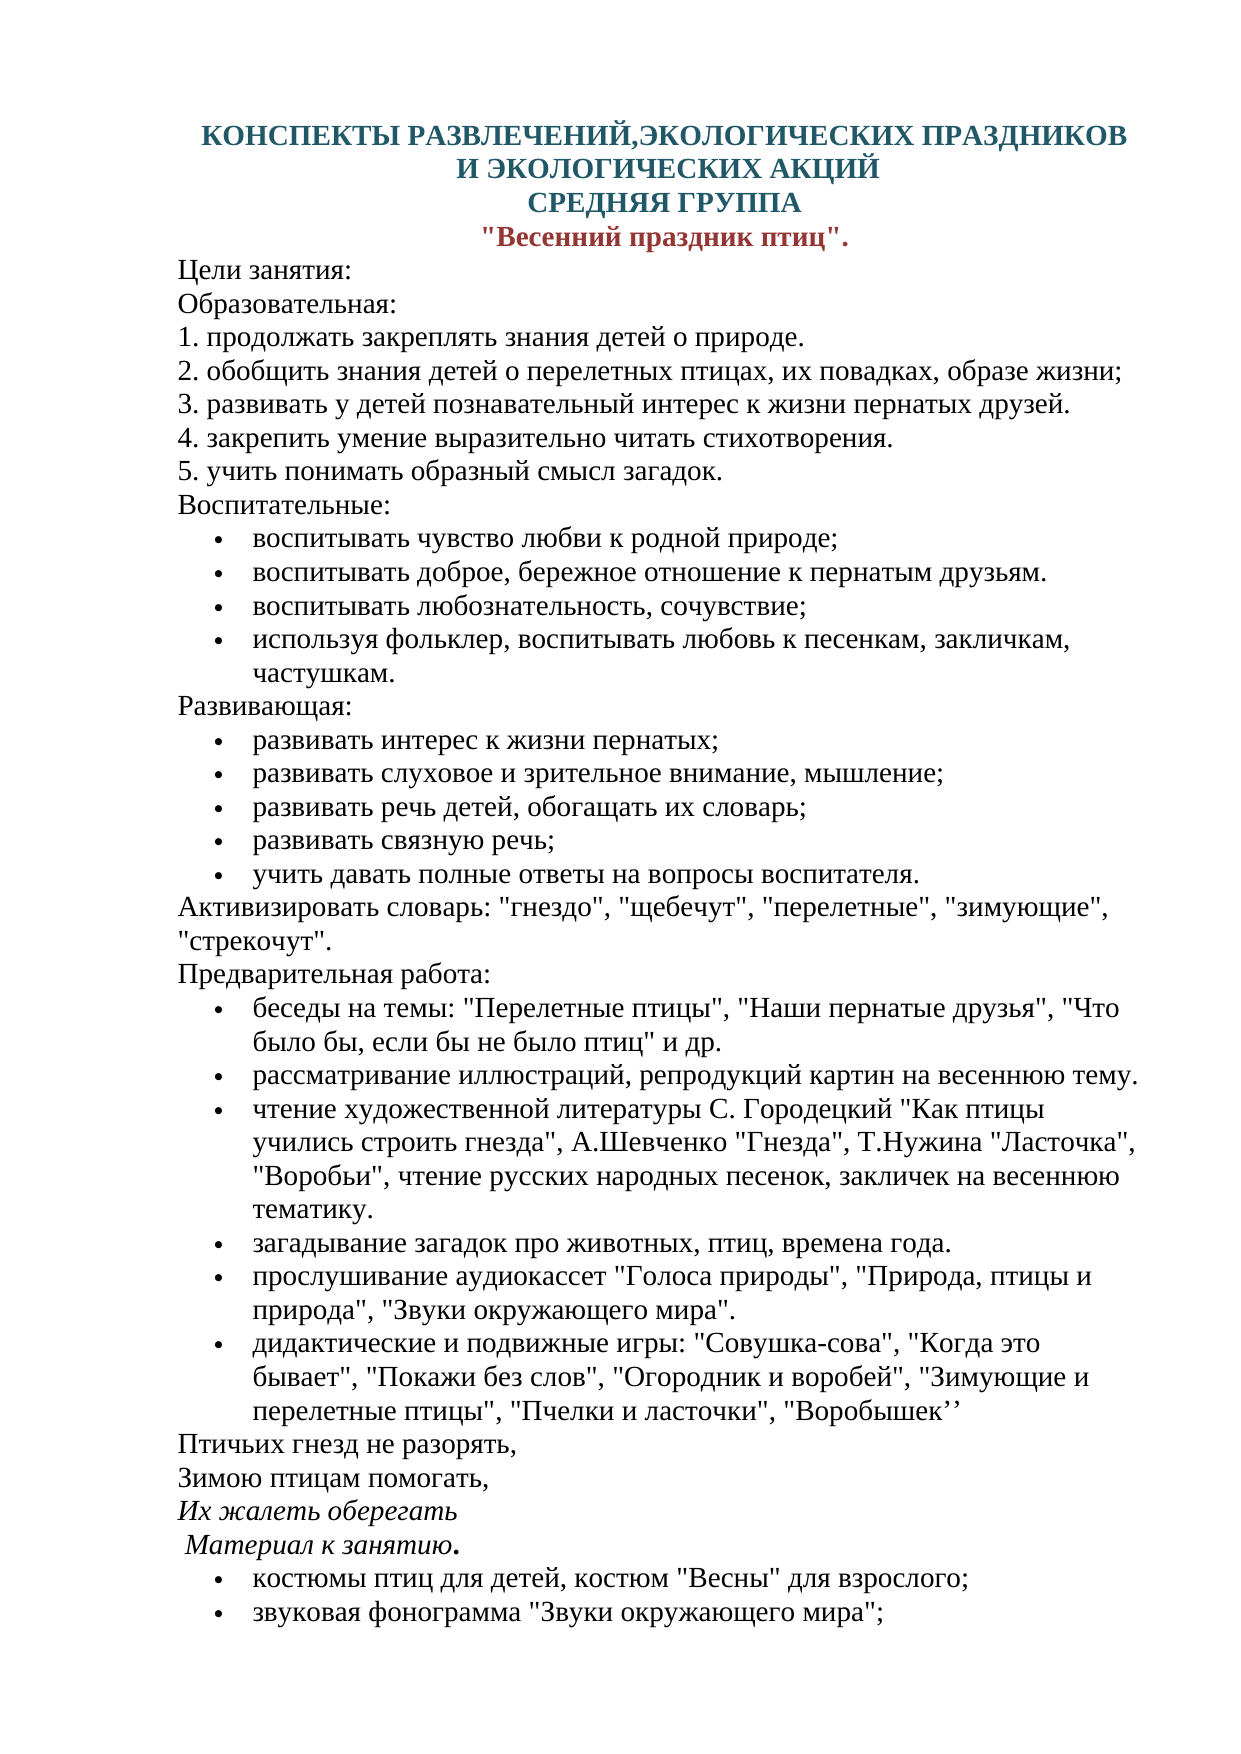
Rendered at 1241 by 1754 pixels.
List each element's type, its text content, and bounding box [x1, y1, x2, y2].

text И ЭКОЛОГИЧЕСКИХ АКЦИЙ [177, 152, 1152, 185]
list учить давать полные ответы на вопросы воспитателя. [215, 856, 1152, 889]
text 2. обобщить знания детей о перелетных птицах, их повадках, образе жизни; [177, 353, 1152, 386]
text 4. закрепить умение выразительно читать стихотворения. [177, 420, 1152, 453]
text 1. продолжать закреплять знания детей о природе. [177, 319, 1152, 353]
text 3. развивать у детей познавательный интерес к жизни пернатых друзей. [177, 386, 1152, 420]
list прослушивание аудиокассет "Голоса природы", "Природа, птицы и природа", "Звуки окружающего мира". [215, 1258, 1152, 1326]
text Их жалеть оберегать [177, 1493, 1152, 1527]
text 5. учить понимать образный смысл загадок. [177, 453, 1152, 487]
list развивать связную речь; [215, 822, 1152, 856]
list дидактические и подвижные игры: "Совушка-сова", "Когда это бывает", "Покажи без слов", "Огородник и воробей", "Зимующие и перелетные птицы", "Пчелки и ласточки", "Воробышек’’ [215, 1326, 1152, 1426]
list воспитывать чувство любви к родной природе; [215, 521, 1152, 554]
list воспитывать доброе, бережное отношение к пернатым друзьям. [215, 554, 1152, 588]
text "Весенний праздник птиц". [177, 219, 1152, 252]
list развивать речь детей, обогащать их словарь; [215, 789, 1152, 822]
list воспитывать любознательность, сочувствие; [215, 588, 1152, 621]
text Цели занятия: [177, 252, 1152, 286]
text Предварительная работа: [177, 957, 1152, 990]
text СРЕДНЯЯ ГРУППА [177, 185, 1152, 219]
list развивать интерес к жизни пернатых; [215, 722, 1152, 755]
text Материал к занятию. [177, 1527, 1152, 1560]
text Птичьих гнезд не разорять, [177, 1426, 1152, 1460]
list беседы на темы: "Перелетные птицы", "Наши пернатые друзья", "Что было бы, если бы не было птиц" и др. [215, 990, 1152, 1057]
list используя фольклер, воспитывать любовь к песенкам, закличкам, частушкам. [215, 621, 1152, 688]
list загадывание загадок про животных, птиц, времена года. [215, 1225, 1152, 1258]
list чтение художественной литературы С. Городецкий "Как птицы учились строить гнезда", А.Шевченко "Гнезда", Т.Нужина "Ласточка", "Воробьи", чтение русских народных песенок, закличек на весеннюю тематику. [215, 1091, 1152, 1225]
list рассматривание иллюстраций, репродукций картин на весеннюю тему. [215, 1057, 1152, 1091]
list костюмы птиц для детей, костюм "Весны" для взрослого; [215, 1560, 1152, 1594]
text КОНСПЕКТЫ РАЗВЛЕЧЕНИЙ,ЭКОЛОГИЧЕСКИХ ПРАЗДНИКОВ [177, 118, 1152, 152]
text Активизировать словарь: "гнездо", "щебечут", "перелетные", "зимующие", "стрекочут". [177, 889, 1152, 957]
text Развивающая: [177, 688, 1152, 722]
text Воспитательные: [177, 487, 1152, 521]
list развивать слуховое и зрительное внимание, мышление; [215, 755, 1152, 789]
list звуковая фонограмма "Звуки окружающего мира"; [215, 1594, 1152, 1627]
text Образовательная: [177, 286, 1152, 319]
text Зимою птицам помогать, [177, 1460, 1152, 1493]
